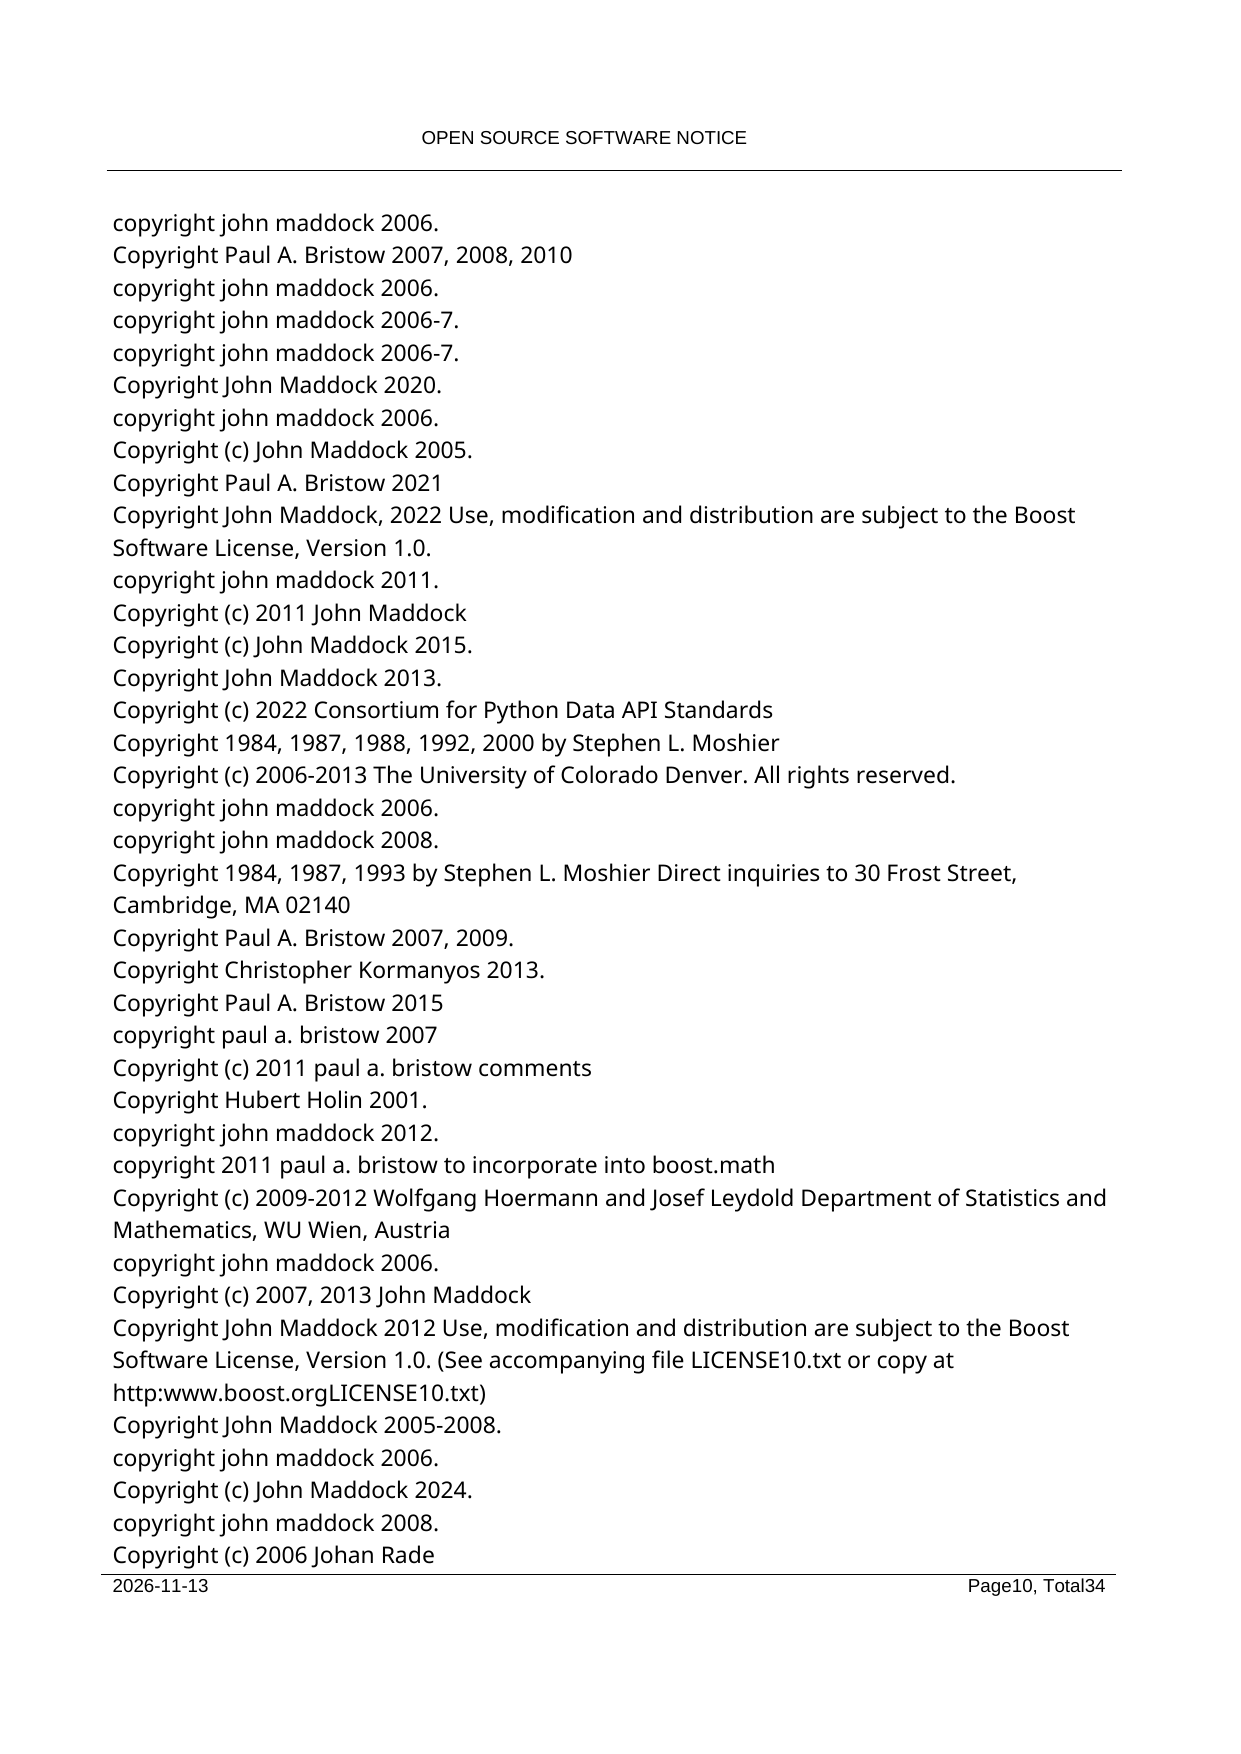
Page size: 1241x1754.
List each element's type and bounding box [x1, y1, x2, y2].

text [112, 206, 1128, 1571]
